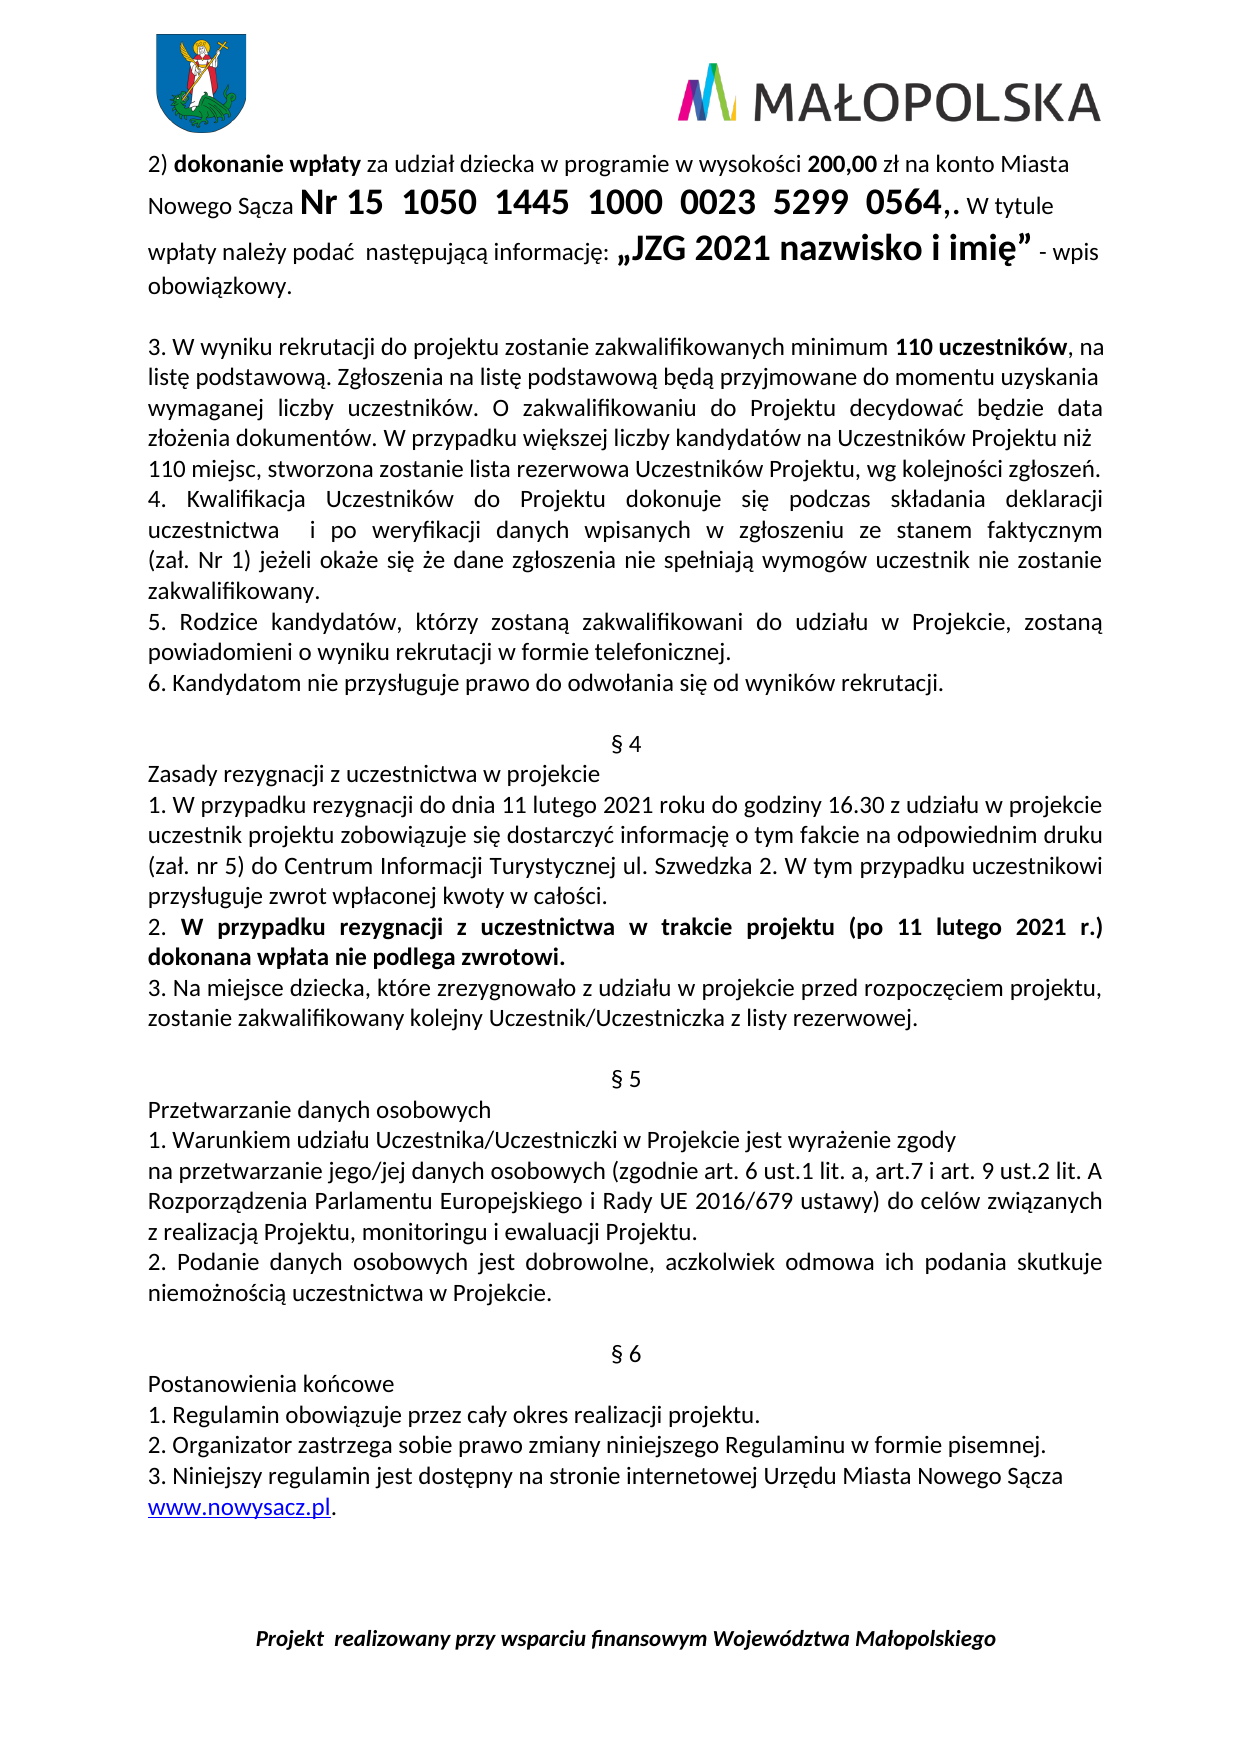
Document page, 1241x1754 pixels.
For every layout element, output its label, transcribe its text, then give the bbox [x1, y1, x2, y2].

text 3. Niniejszy regulamin jest dostępny na stronie internetowej Urzędu Miasta Nowego Sącza www.nowysacz.pl. [148, 1460, 1104, 1521]
text 2) dokonanie wpłaty za udział dziecka w programie w wysokości 200,00 zł na konto Miasta Nowego Sącza Nr 15 1050 1445 1000 0023 5299 0564,. W tytule wpłaty należy podać następującą informację: „JZG 2021 nazwisko i imię” - wpis obowiązkowy. [148, 148, 1104, 300]
text 3. Na miejsce dziecka, które zrezygnowało z udziału w projekcie przed rozpoczęciem projektu, zostanie zakwalifikowany kolejny Uczestnik/Uczestniczka z listy rezerwowej. [148, 972, 1104, 1033]
text § 6 [148, 1338, 1104, 1369]
text 110 miejsc, stworzona zostanie lista rezerwowa Uczestników Projektu, wg kolejności zgłoszeń. [148, 453, 1104, 483]
text 2. Podanie danych osobowych jest dobrowolne, aczkolwiek odmowa ich podania skutkuje niemożnością uczestnictwa w Projekcie. [148, 1247, 1104, 1308]
text na przetwarzanie jego/jej danych osobowych (zgodnie art. 6 ust.1 lit. a, art.7 i art. 9 ust.2 lit. A Rozporządzenia Parlamentu Europejskiego i Rady UE 2016/679 ustawy) do celów związanych z realizacją Projektu, monitoringu i ewaluacji Projektu. [148, 1155, 1104, 1247]
text 4. Kwalifikacja Uczestników do Projektu dokonuje się podczas składania deklaracji uczestnictwa i po weryfikacji danych wpisanych w zgłoszeniu ze stanem faktycznym (zał. Nr 1) jeżeli okaże się że dane zgłoszenia nie spełniają wymogów uczestnik nie zostanie zakwalifikowany. [148, 483, 1104, 606]
text 2. Organizator zastrzega sobie prawo zmiany niniejszego Regulaminu w formie pisemnej. [148, 1430, 1104, 1460]
picture [156, 34, 247, 133]
text § 5 [148, 1063, 1104, 1094]
text 5. Rodzice kandydatów, którzy zostaną zakwalifikowani do udziału w Projekcie, zostaną powiadomieni o wyniku rekrutacji w formie telefonicznej. [148, 606, 1104, 667]
text 2. W przypadku rezygnacji z uczestnictwa w trakcie projektu (po 11 lutego 2021 r.) dokonana wpłata nie podlega zwrotowi. [148, 911, 1104, 972]
text 3. W wyniku rekrutacji do projektu zostanie zakwalifikowanych minimum 110 uczestników, na listę podstawową. Zgłoszenia na listę podstawową będą przyjmowane do momentu uzyskania [148, 331, 1104, 392]
text 1. Regulamin obowiązuje przez cały okres realizacji projektu. [148, 1399, 1104, 1430]
text Przetwarzanie danych osobowych [148, 1094, 1104, 1124]
text Postanowienia końcowe [148, 1369, 1104, 1399]
text 1. W przypadku rezygnacji do dnia 11 lutego 2021 roku do godziny 16.30 z udziału w projekcie uczestnik projektu zobowiązuje się dostarczyć informację o tym fakcie na odpowiednim druku (zał. nr 5) do Centrum Informacji Turystycznej ul. Szwedzka 2. W tym przypadku uczestnikowi przysługuje zwrot wpłaconej kwoty w całości. [148, 789, 1104, 911]
text Zasady rezygnacji z uczestnictwa w projekcie [148, 758, 1104, 789]
text 1. Warunkiem udziału Uczestnika/Uczestniczki w Projekcie jest wyrażenie zgody [148, 1124, 1104, 1155]
picture [642, 36, 1136, 149]
text wymaganej liczby uczestników. O zakwalifikowaniu do Projektu decydować będzie data złożenia dokumentów. W przypadku większej liczby kandydatów na Uczestników Projektu niż [148, 392, 1104, 453]
text 6. Kandydatom nie przysługuje prawo do odwołania się od wyników rekrutacji. [148, 667, 1104, 697]
text § 4 [148, 728, 1104, 758]
